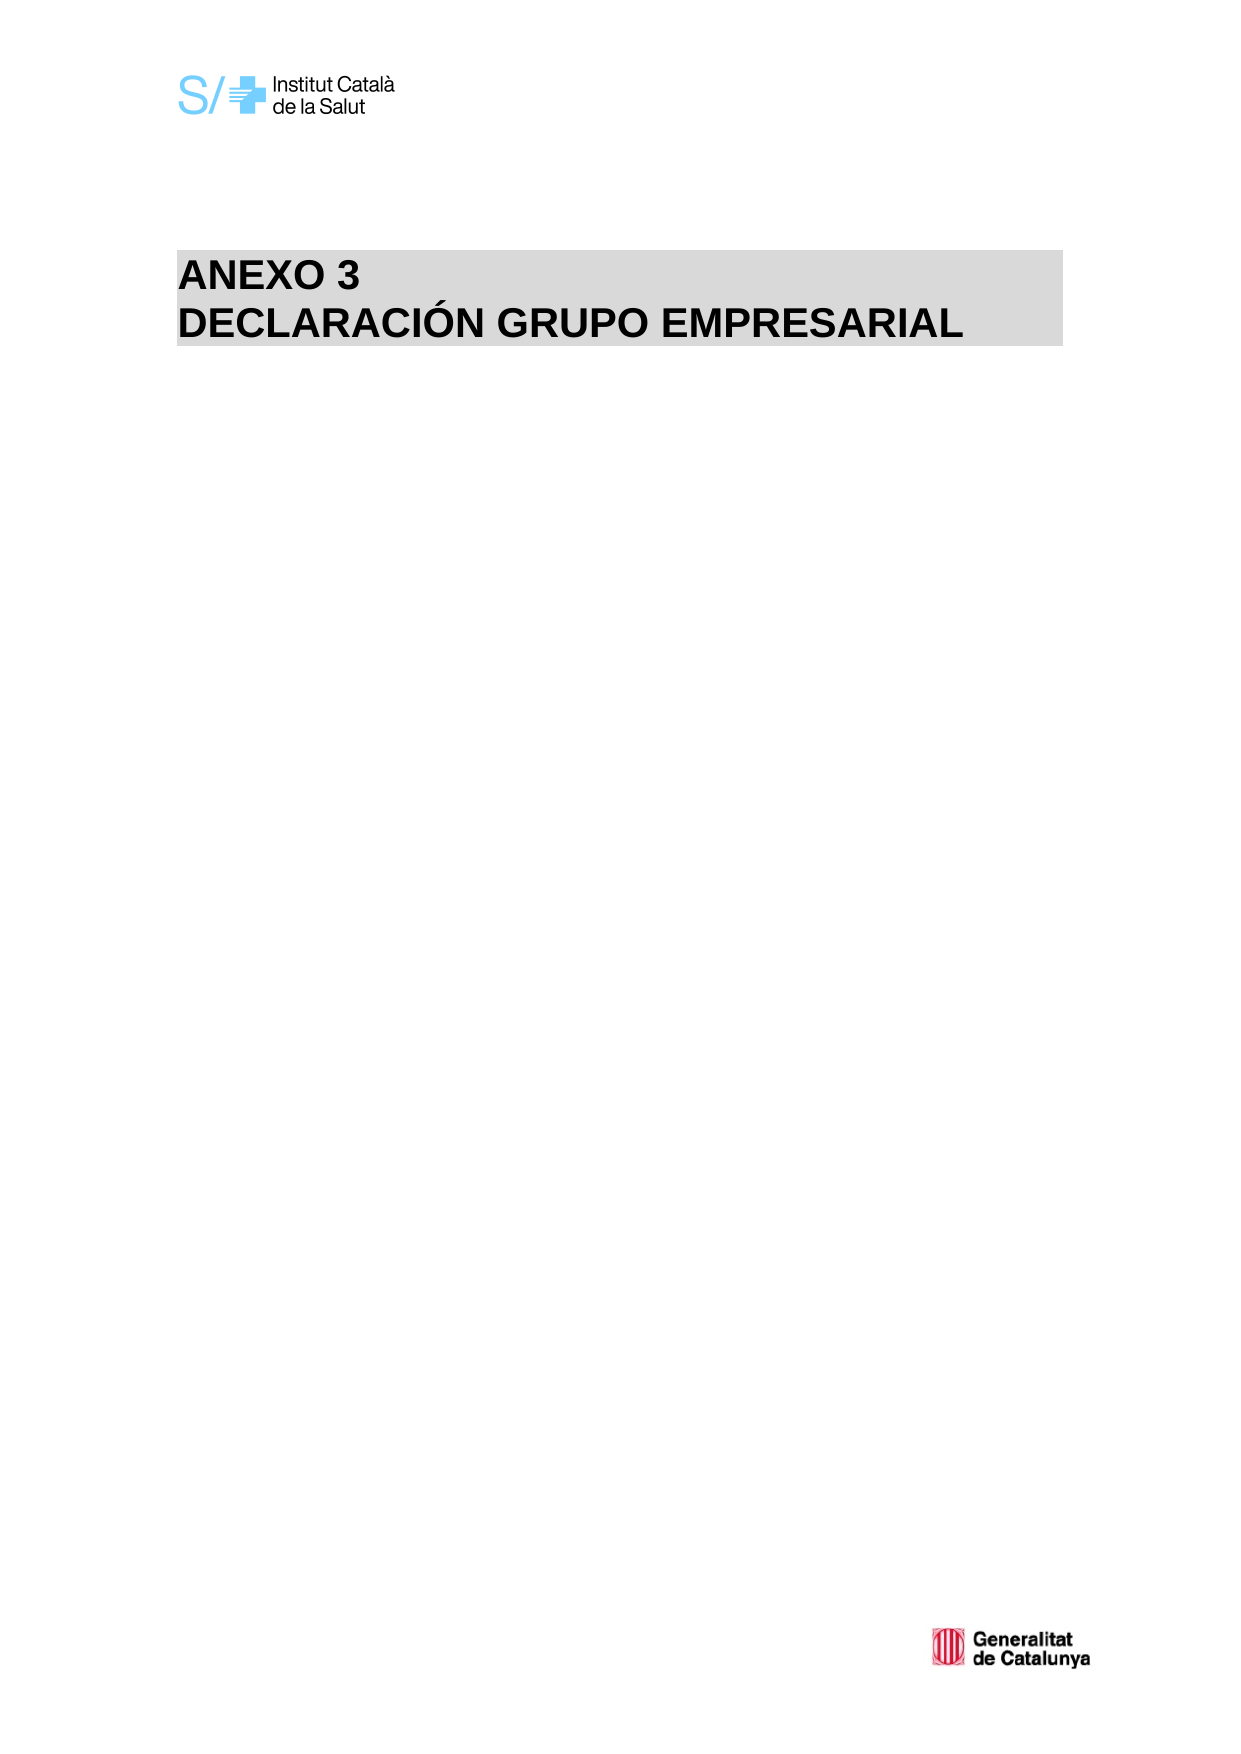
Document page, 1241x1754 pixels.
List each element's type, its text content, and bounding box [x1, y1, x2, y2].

picture [177, 73, 397, 118]
text ANEXO 3 [177, 250, 1063, 298]
text DECLARACIÓN GRUPO EMPRESARIAL [177, 298, 1063, 346]
picture [893, 1621, 1129, 1674]
